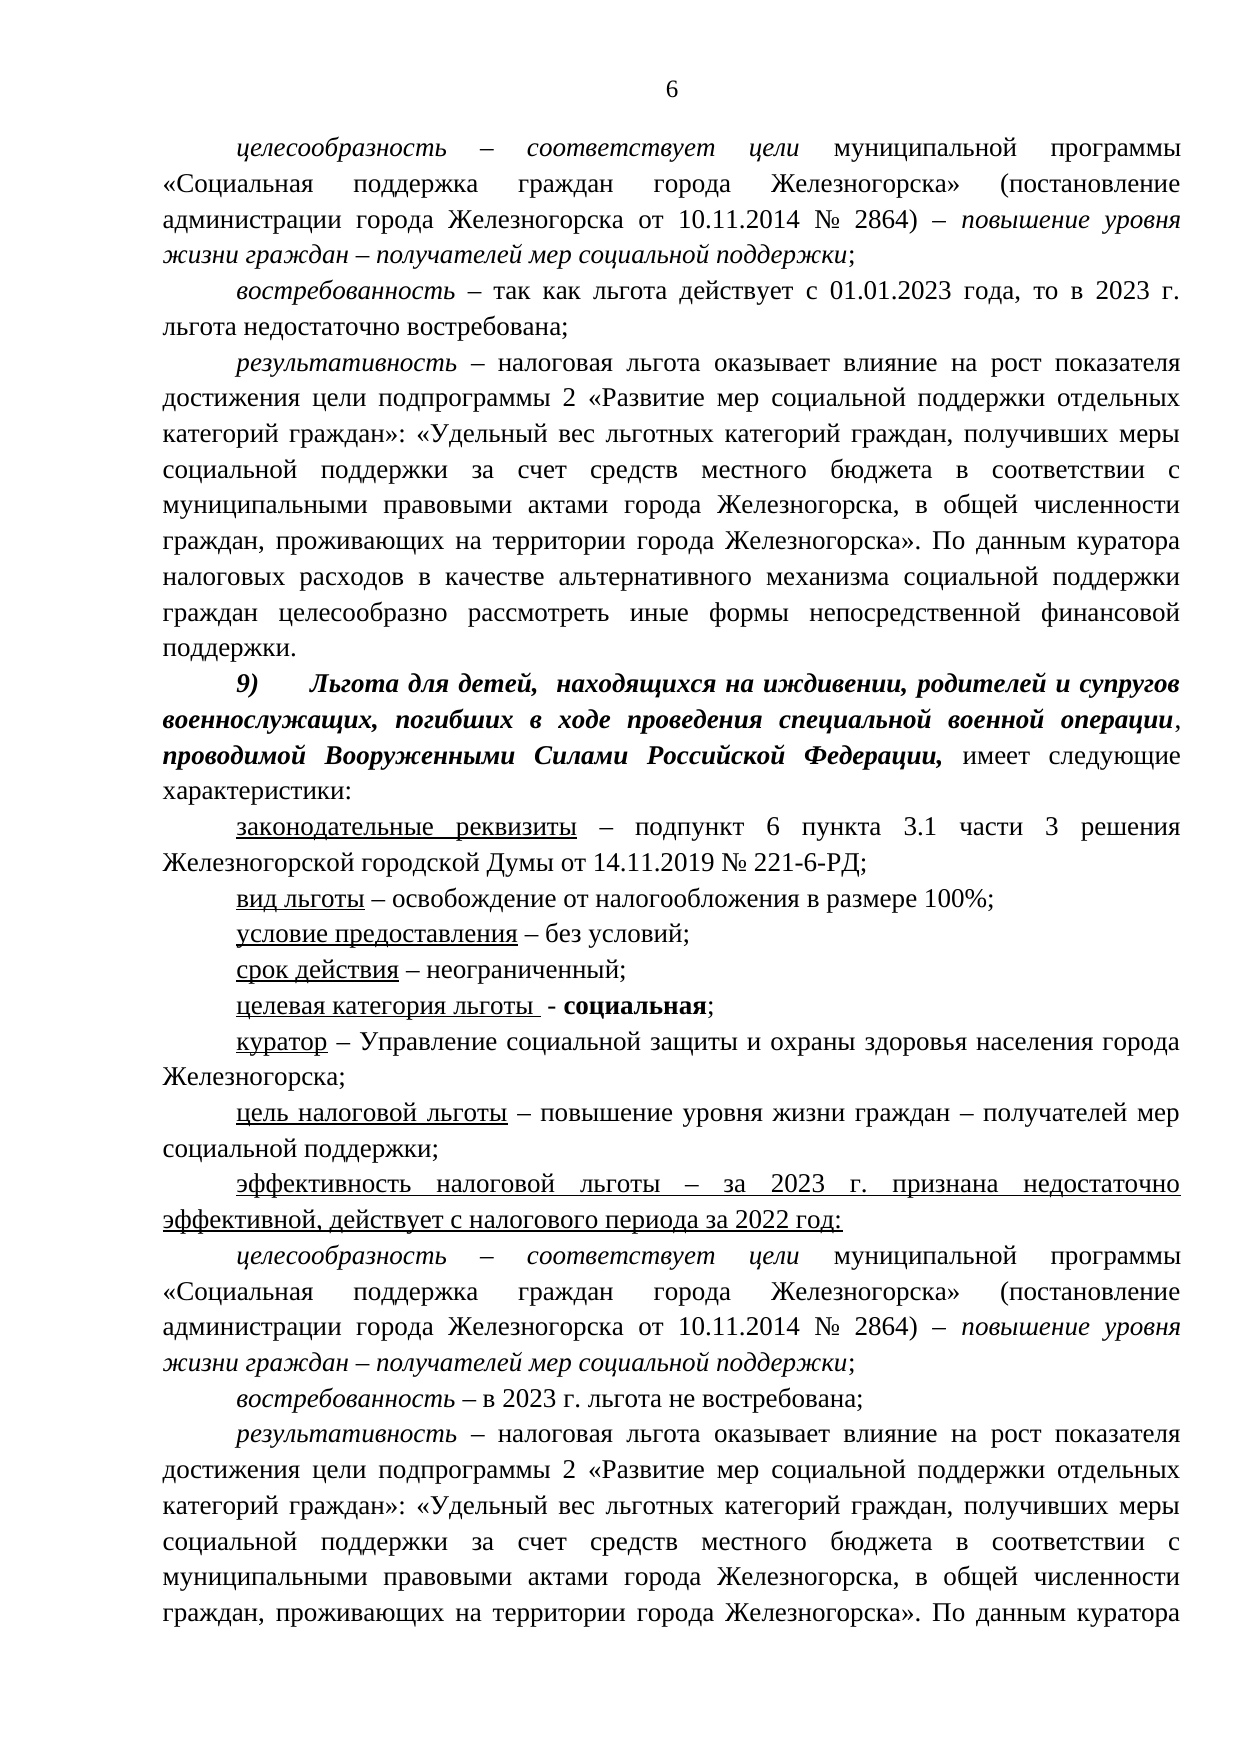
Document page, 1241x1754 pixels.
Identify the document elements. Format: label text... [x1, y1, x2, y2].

list законодательные реквизиты – подпункт 6 пункта 3.1 части 3 решения Железногорской городской Думы от 14.11.2019 № 221-6-РД; [162, 810, 1181, 877]
list срок действия – неограниченный; [162, 953, 1181, 984]
list цель налоговой льготы – повышение уровня жизни граждан – получателей мер социальной поддержки; [162, 1096, 1181, 1163]
list целесообразность – соответствует цели муниципальной программы «Социальная поддержка граждан города Железногорска» (постановление администрации города Железногорска от 10.11.2014 № 2864) – повышение уровня жизни граждан – получателей мер социальной поддержки; [162, 131, 1181, 270]
list вид льготы – освобождение от налогообложения в размере 100%; [162, 882, 1181, 913]
list востребованность – в 2023 г. льгота не востребована; [162, 1382, 1181, 1413]
list условие предоставления – без условий; [162, 917, 1181, 948]
list результативность – налоговая льгота оказывает влияние на рост показателя достижения цели подпрограммы 2 «Развитие мер социальной поддержки отдельных категорий граждан»: «Удельный вес льготных категорий граждан, получивших меры социальной поддержки за счет средств местного бюджета в соответствии с муниципальными правовыми актами города Железногорска, в общей численности граждан, проживающих на территории города Железногорска». По данным куратора налоговых расходов в качестве альтернативного механизма социальной поддержки граждан целесообразно рассмотреть иные формы непосредственной финансовой поддержки. [162, 346, 1181, 663]
list эффективность налоговой льготы – за 2023 г. признана недостаточно эффективной, действует с налогового периода за 2022 год: [162, 1167, 1181, 1234]
list куратор – Управление социальной защиты и охраны здоровья населения города Железногорска; [162, 1024, 1181, 1091]
list целевая категория льготы - социальная; [162, 989, 1181, 1020]
list целесообразность – соответствует цели муниципальной программы «Социальная поддержка граждан города Железногорска» (постановление администрации города Железногорска от 10.11.2014 № 2864) – повышение уровня жизни граждан – получателей мер социальной поддержки; [162, 1239, 1181, 1377]
list востребованность – так как льгота действует с 01.01.2023 года, то в 2023 г. льгота недостаточно востребована; [162, 274, 1181, 341]
list Льгота для детей, находящихся на иждивении, родителей и супругов военнослужащих, погибших в ходе проведения специальной военной операции, проводимой Вооруженными Силами Российской Федерации, имеет следующие характеристики: [162, 667, 1181, 806]
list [162, 1418, 1181, 1627]
